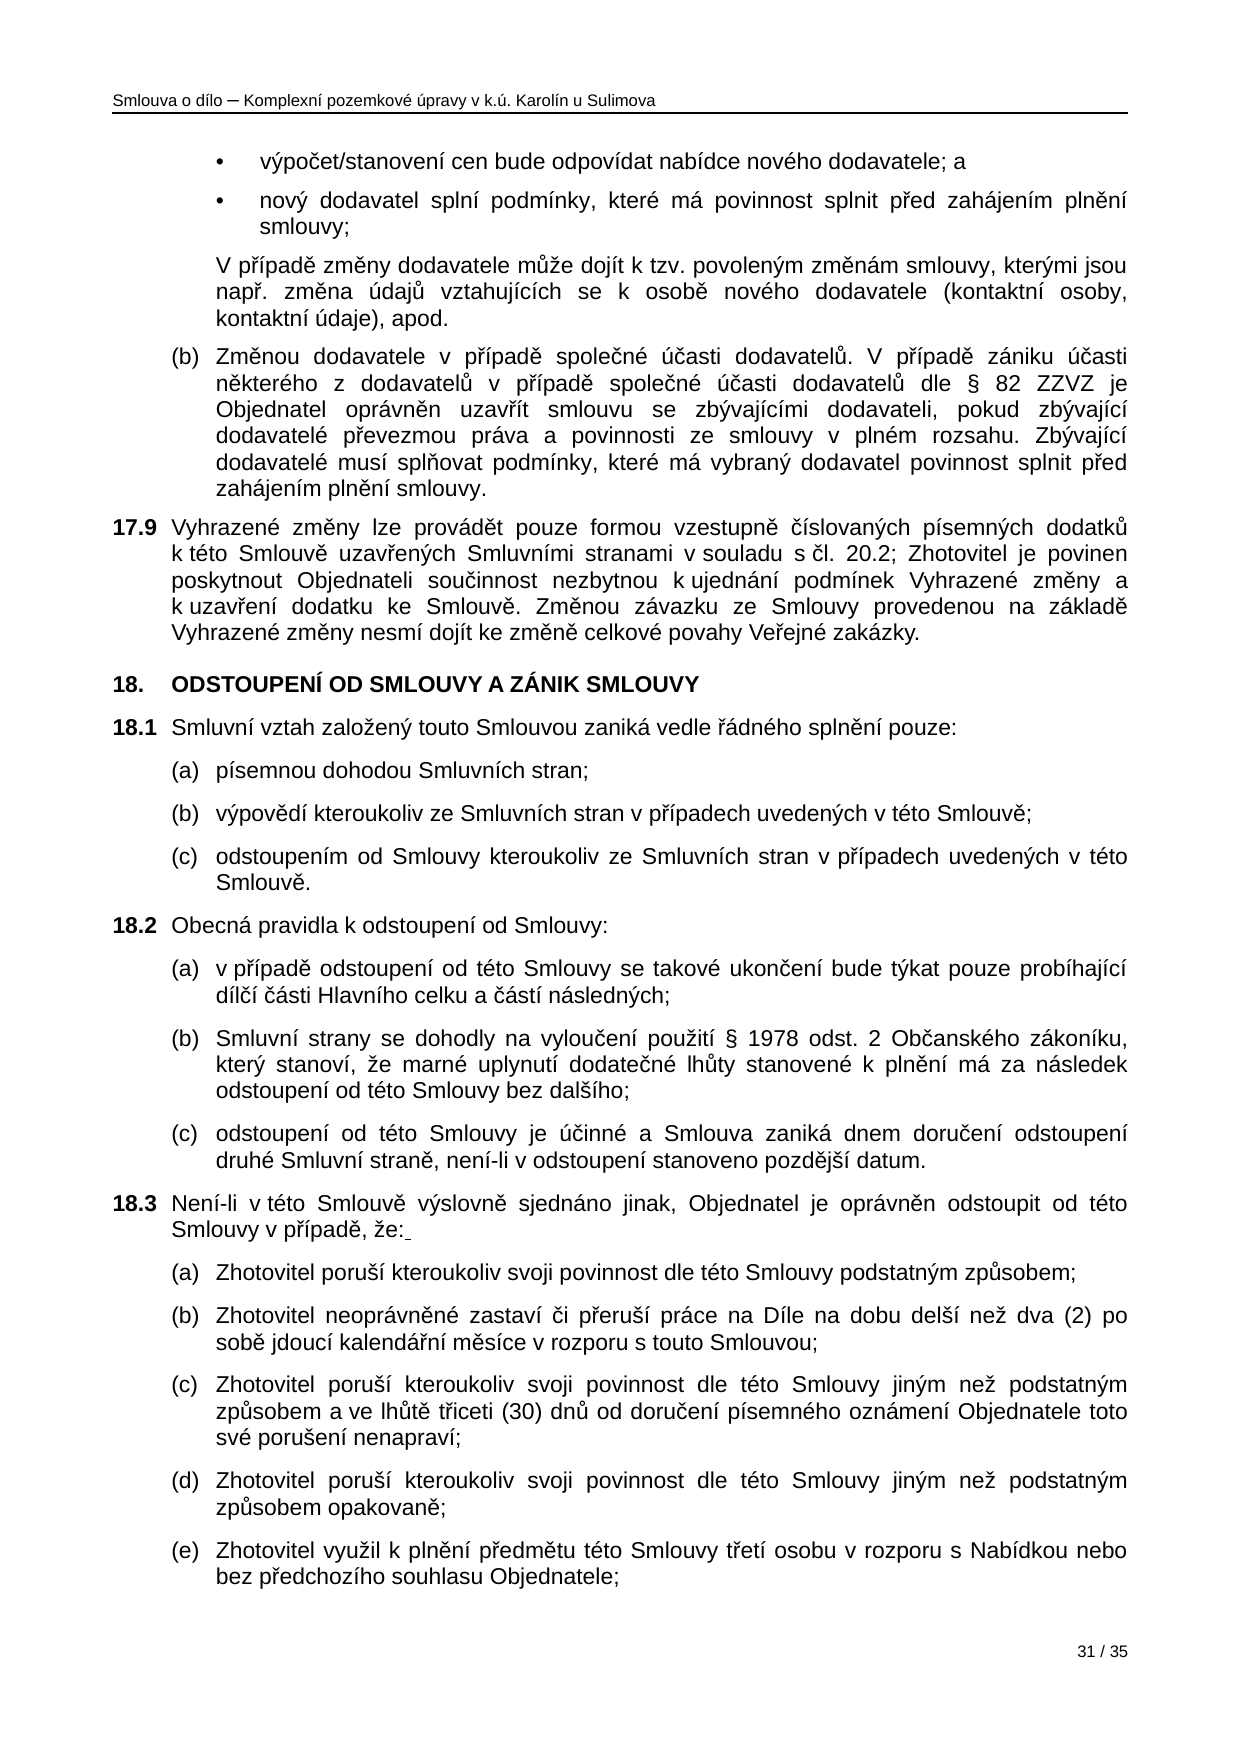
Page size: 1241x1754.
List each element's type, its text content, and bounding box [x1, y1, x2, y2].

text Zhotovitel využil k plnění předmětu této Smlouvy třetí osobu v rozporu s Nabídkou nebo bez předchozího souhlasu Objednatele; [171, 1537, 1128, 1589]
list v případě odstoupení od této Smlouvy se takové ukončení bude týkat pouze probíhající dílčí části Hlavního celku a částí následných; [171, 955, 1128, 1008]
text Smluvní strany se dohodly na vyloučení použití § 1978 odst. 2 Občanského zákoníku, který stanoví, že marné uplynutí dodatečné lhůty stanovené k plnění má za následek odstoupení od této Smlouvy bez dalšího; [171, 1024, 1128, 1104]
list Zhotovitel neoprávněné zastaví či přeruší práce na Díle na dobu delší než dva (2) po sobě jdoucí kalendářní měsíce v rozporu s touto Smlouvou; [171, 1302, 1128, 1355]
text Smluvní vztah založený touto Smlouvou zaniká vedle řádného splnění pouze: [112, 714, 1128, 740]
text Není-li v této Smlouvě výslovně sjednáno jinak, Objednatel je oprávněn odstoupit od této Smlouvy v případě, že: [112, 1190, 1128, 1242]
text Zhotovitel poruší kteroukoliv svoji povinnost dle této Smlouvy jiným než podstatným způsobem a ve lhůtě třiceti (30) dnů od doručení písemného oznámení Objednatele toto své porušení nenapraví; [171, 1371, 1128, 1451]
text Obecná pravidla k odstoupení od Smlouvy: [112, 912, 1128, 938]
text Vyhrazené změny lze provádět pouze formou vzestupně číslovaných písemných dodatků k této Smlouvě uzavřených Smluvními stranami v souladu s čl. 20.2; Zhotovitel je povinen poskytnout Objednateli součinnost nezbytnou k ujednání podmínek Vyhrazené změny a k uzavření dodatku ke Smlouvě. Změnou závazku ze Smlouvy provedenou na základě Vyhrazené změny nesmí dojít ke změně celkové povahy Veřejné zakázky. [112, 514, 1128, 646]
text odstoupením od Smlouvy kteroukoliv ze Smluvních stran v případech uvedených v této Smlouvě. [171, 843, 1128, 896]
text V případě změny dodavatele může dojít k tzv. povoleným změnám smlouvy, kterými jsou např. změna údajů vztahujících se k osobě nového dodavatele (kontaktní osoby, kontaktní údaje), apod. [216, 252, 1128, 331]
text výpovědí kteroukoliv ze Smluvních stran v případech uvedených v této Smlouvě; [171, 800, 1128, 826]
list písemnou dohodou Smluvních stran; [171, 757, 1128, 783]
list Zhotovitel poruší kteroukoliv svoji povinnost dle této Smlouvy podstatným způsobem; [171, 1259, 1128, 1285]
text Zhotovitel poruší kteroukoliv svoji povinnost dle této Smlouvy jiným než podstatným způsobem opakovaně; [171, 1467, 1128, 1520]
text ODSTOUPENÍ OD SMLOUVY a zánik smlouvy [112, 671, 1128, 697]
text odstoupení od této Smlouvy je účinné a Smlouva zaniká dnem doručení odstoupení druhé Smluvní straně, není-li v odstoupení stanoveno pozdější datum. [171, 1120, 1128, 1173]
text • nový dodavatel splní podmínky, které má povinnost splnit před zahájením plnění smlouvy; [216, 187, 1128, 239]
text • výpočet/stanovení cen bude odpovídat nabídce nového dodavatele; a [216, 148, 1128, 174]
list Změnou dodavatele v případě společné účasti dodavatelů. V případě zániku účasti některého z dodavatelů v případě společné účasti dodavatelů dle § 82 ZZVZ je Objednatel oprávněn uzavřít smlouvu se zbývajícími dodavateli, pokud zbývající dodavatelé převezmou práva a povinnosti ze smlouvy v plném rozsahu. Zbývající dodavatelé musí splňovat podmínky, které má vybraný dodavatel povinnost splnit před zahájením plnění smlouvy. [171, 343, 1128, 501]
